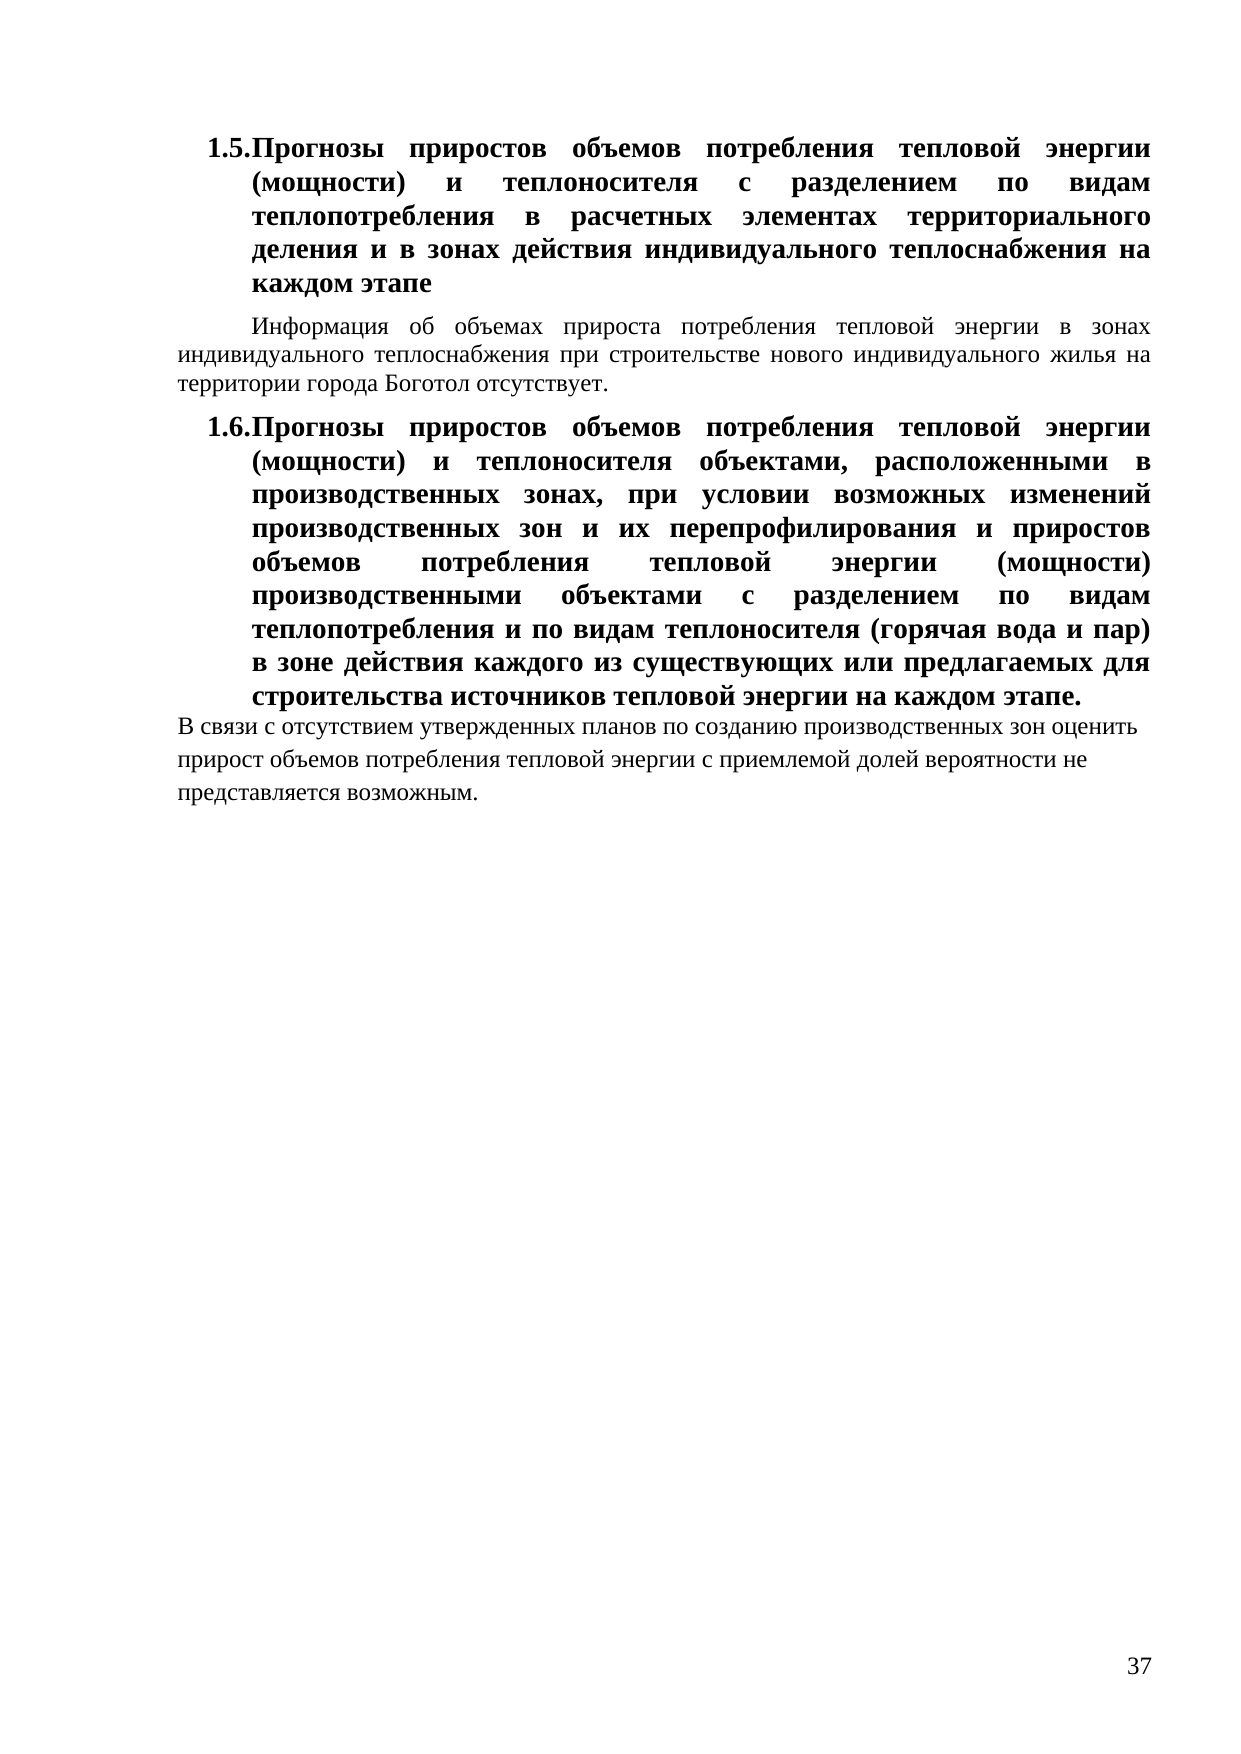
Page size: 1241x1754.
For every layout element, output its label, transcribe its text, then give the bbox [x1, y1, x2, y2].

text В связи с отсутствием утвержденных планов по созданию производственных зон оценить прирост объемов потребления тепловой энергии с приемлемой долей вероятности не представляется возможным. [177, 711, 1152, 806]
list Прогнозы приростов объемов потребления тепловой энергии (мощности) и теплоносителя с разделением по видам теплопотребления в расчетных элементах территориального деления и в зонах действия индивидуального теплоснабжения на каждом этапе [207, 131, 1152, 298]
list Прогнозы приростов объемов потребления тепловой энергии (мощности) и теплоносителя объектами, расположенными в производственных зонах, при условии возможных изменений производственных зон и их перепрофилирования и приростов объемов потребления тепловой энергии (мощности) производственными объектами с разделением по видам теплопотребления и по видам теплоносителя (горячая вода и пар) в зоне действия каждого из существующих или предлагаемых для строительства источников тепловой энергии на каждом этапе. [207, 409, 1152, 711]
text Информация об объемах прироста потребления тепловой энергии в зонах индивидуального теплоснабжения при строительстве нового индивидуального жилья на территории города Боготол отсутствует. [177, 311, 1152, 397]
